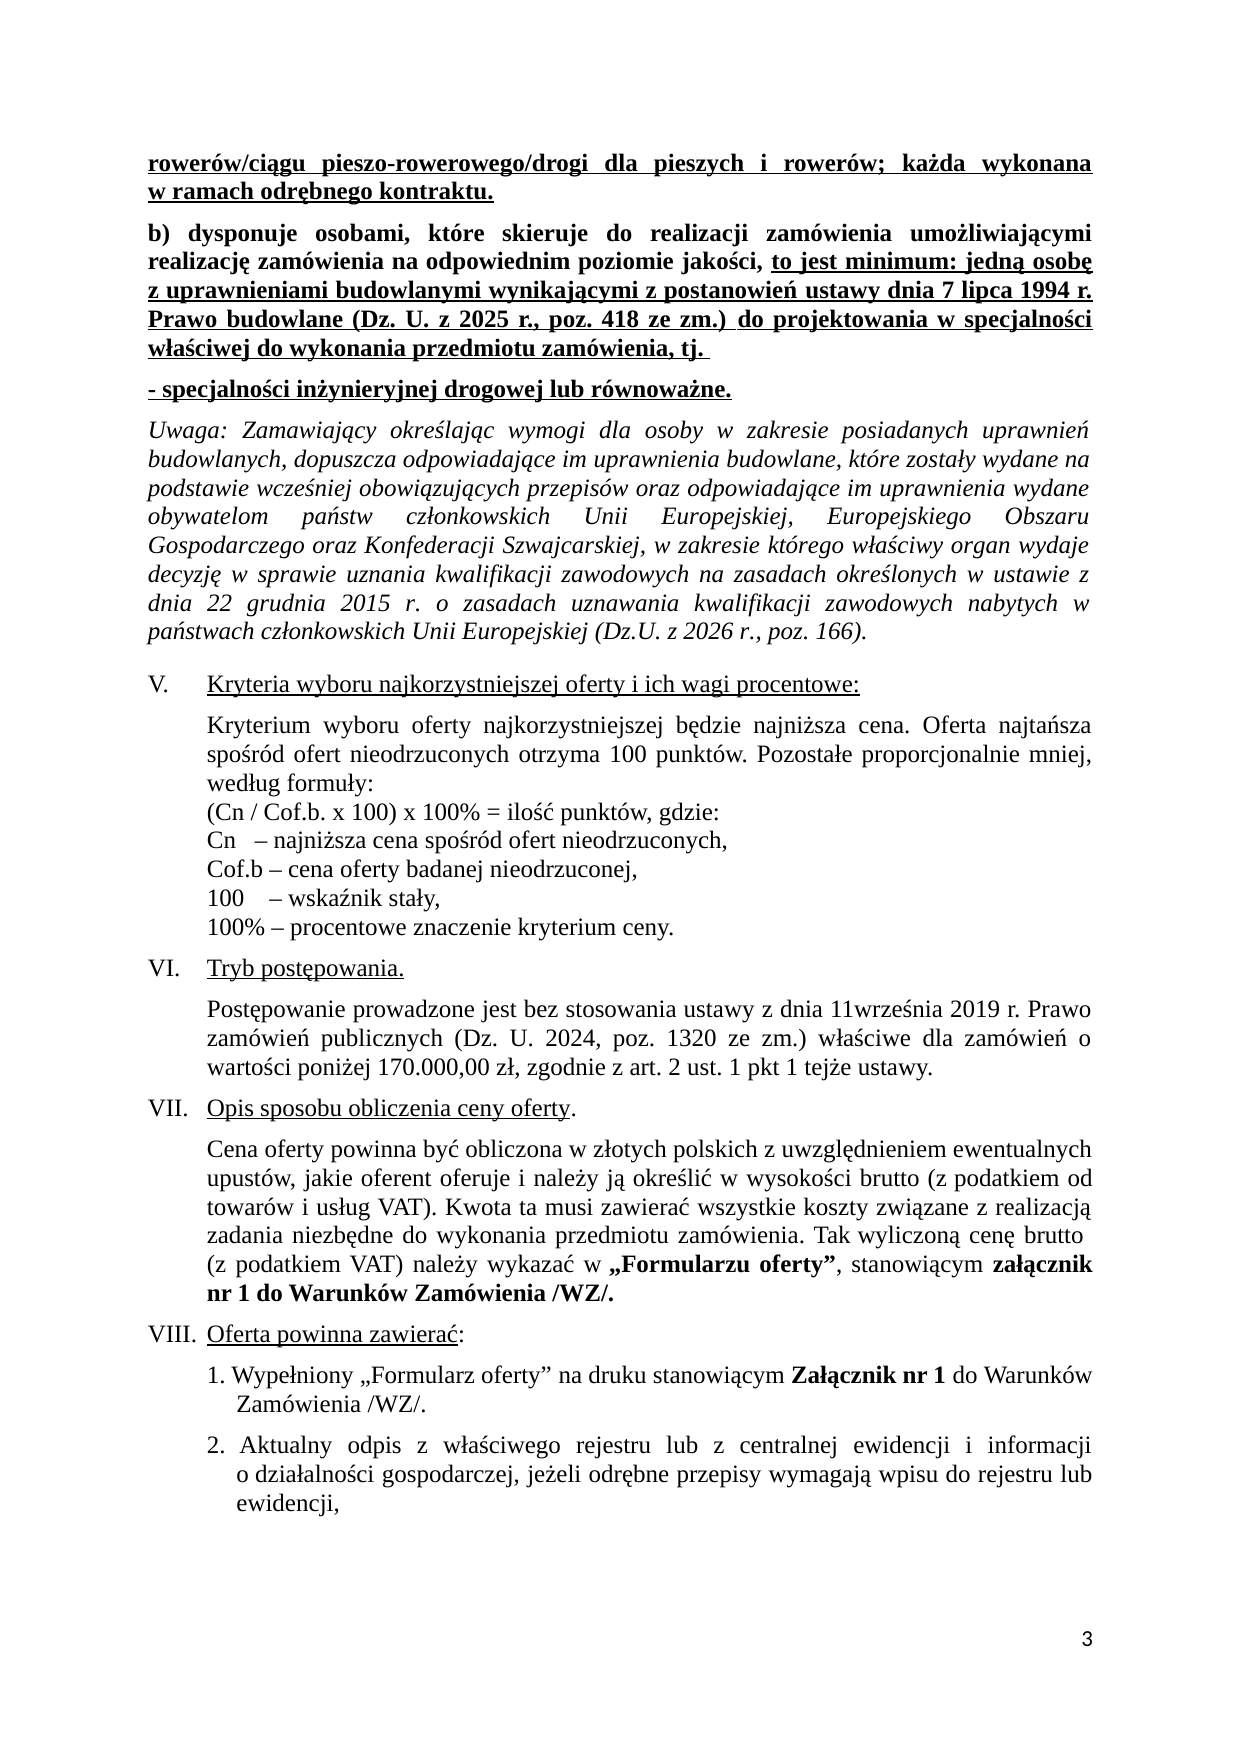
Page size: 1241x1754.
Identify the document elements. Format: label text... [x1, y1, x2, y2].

text b) dysponuje osobami, które skieruje do realizacji zamówienia umożliwiającymi realizację zamówienia na odpowiednim poziomie jakości, to jest minimum: jedną osobę z uprawnieniami budowlanymi wynikającymi z postanowień ustawy dnia 7 lipca 1994 r. Prawo budowlane (Dz. U. z 2025 r., poz. 418 ze zm.) do projektowania w specjalności właściwej do wykonania przedmiotu zamówienia, tj. [148, 218, 1093, 300]
text 100 – wskaźnik stały, [207, 883, 1093, 912]
text Kryterium wyboru oferty najkorzystniejszej będzie najniższa cena. Oferta najtańsza spośród ofert nieodrzuconych otrzyma 100 punktów. Pozostałe proporcjonalnie mniej, według formuły: [207, 710, 1093, 797]
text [148, 148, 1093, 173]
text - specjalności inżynieryjnej drogowej lub równoważne. [148, 374, 1093, 403]
list Opis sposobu obliczenia ceny oferty. [148, 1093, 1093, 1122]
list Kryteria wyboru najkorzystniejszej oferty i ich wagi procentowe: [148, 669, 1093, 698]
list Tryb postępowania. [148, 953, 1093, 982]
list Oferta powinna zawierać: [148, 1319, 1093, 1348]
text (Cn / Cof.b. x 100) x 100% = ilość punktów, gdzie: [207, 797, 1093, 825]
text b) dysponuje osobami, które skieruje do realizacji zamówienia umożliwiającymi realizację zamówienia na odpowiednim poziomie jakości, to jest minimum: jedną osobę z uprawnieniami budowlanymi wynikającymi z postanowień ustawy dnia 7 lipca 1994 r. Prawo budowlane (Dz. U. z 2025 r., poz. 418 ze zm.) do projektowania w specjalności właściwej do wykonania przedmiotu zamówienia, tj. [148, 302, 1093, 361]
text Uwaga: Zamawiający określając wymogi dla osoby w zakresie posiadanych uprawnień budowlanych, dopuszcza odpowiadające im uprawnienia budowlane, które zostały wydane na podstawie wcześniej obowiązujących przepisów oraz odpowiadające im uprawnienia wydane obywatelom państw członkowskich Unii Europejskiej, Europejskiego Obszaru Gospodarczego oraz Konfederacji Szwajcarskiej, w zakresie którego właściwy organ wydaje decyzję w sprawie uznania kwalifikacji zawodowych na zasadach określonych w ustawie z dnia 22 grudnia 2015 r. o zasadach uznawania kwalifikacji zawodowych nabytych w państwach członkowskich Unii Europejskiej (Dz.U. z 2026 r., poz. 166). [148, 415, 1093, 645]
text 1. Wypełniony „Formularz oferty” na druku stanowiącym Załącznik nr 1 do Warunków Zamówienia /WZ/. [207, 1360, 1093, 1418]
text 100% – procentowe znaczenie kryterium ceny. [207, 912, 1093, 940]
text Postępowanie prowadzone jest bez stosowania ustawy z dnia 11września 2019 r. Prawo zamówień publicznych (Dz. U. 2024, poz. 1320 ze zm.) właściwe dla zamówień o wartości poniżej 170.000,00 zł, zgodnie z art. 2 ust. 1 pkt 1 tejże ustawy. [207, 994, 1093, 1080]
text Cn – najniższa cena spośród ofert nieodrzuconych, [207, 825, 1093, 854]
text Cof.b – cena oferty badanej nieodrzuconej, [207, 854, 1093, 883]
text 2. Aktualny odpis z właściwego rejestru lub z centralnej ewidencji i informacji o działalności gospodarczej, jeżeli odrębne przepisy wymagają wpisu do rejestru lub ewidencji, [207, 1430, 1093, 1517]
text Cena oferty powinna być obliczona w złotych polskich z uwzględnieniem ewentualnych upustów, jakie oferent oferuje i należy ją określić w wysokości brutto (z podatkiem od towarów i usług VAT). Kwota ta musi zawierać wszystkie koszty związane z realizacją zadania niezbędne do wykonania przedmiotu zamówienia. Tak wyliczoną cenę brutto (z podatkiem VAT) należy wykazać w „Formularzu oferty”, stanowiącym załącznik nr 1 do Warunków Zamówienia /WZ/. [207, 1134, 1093, 1307]
